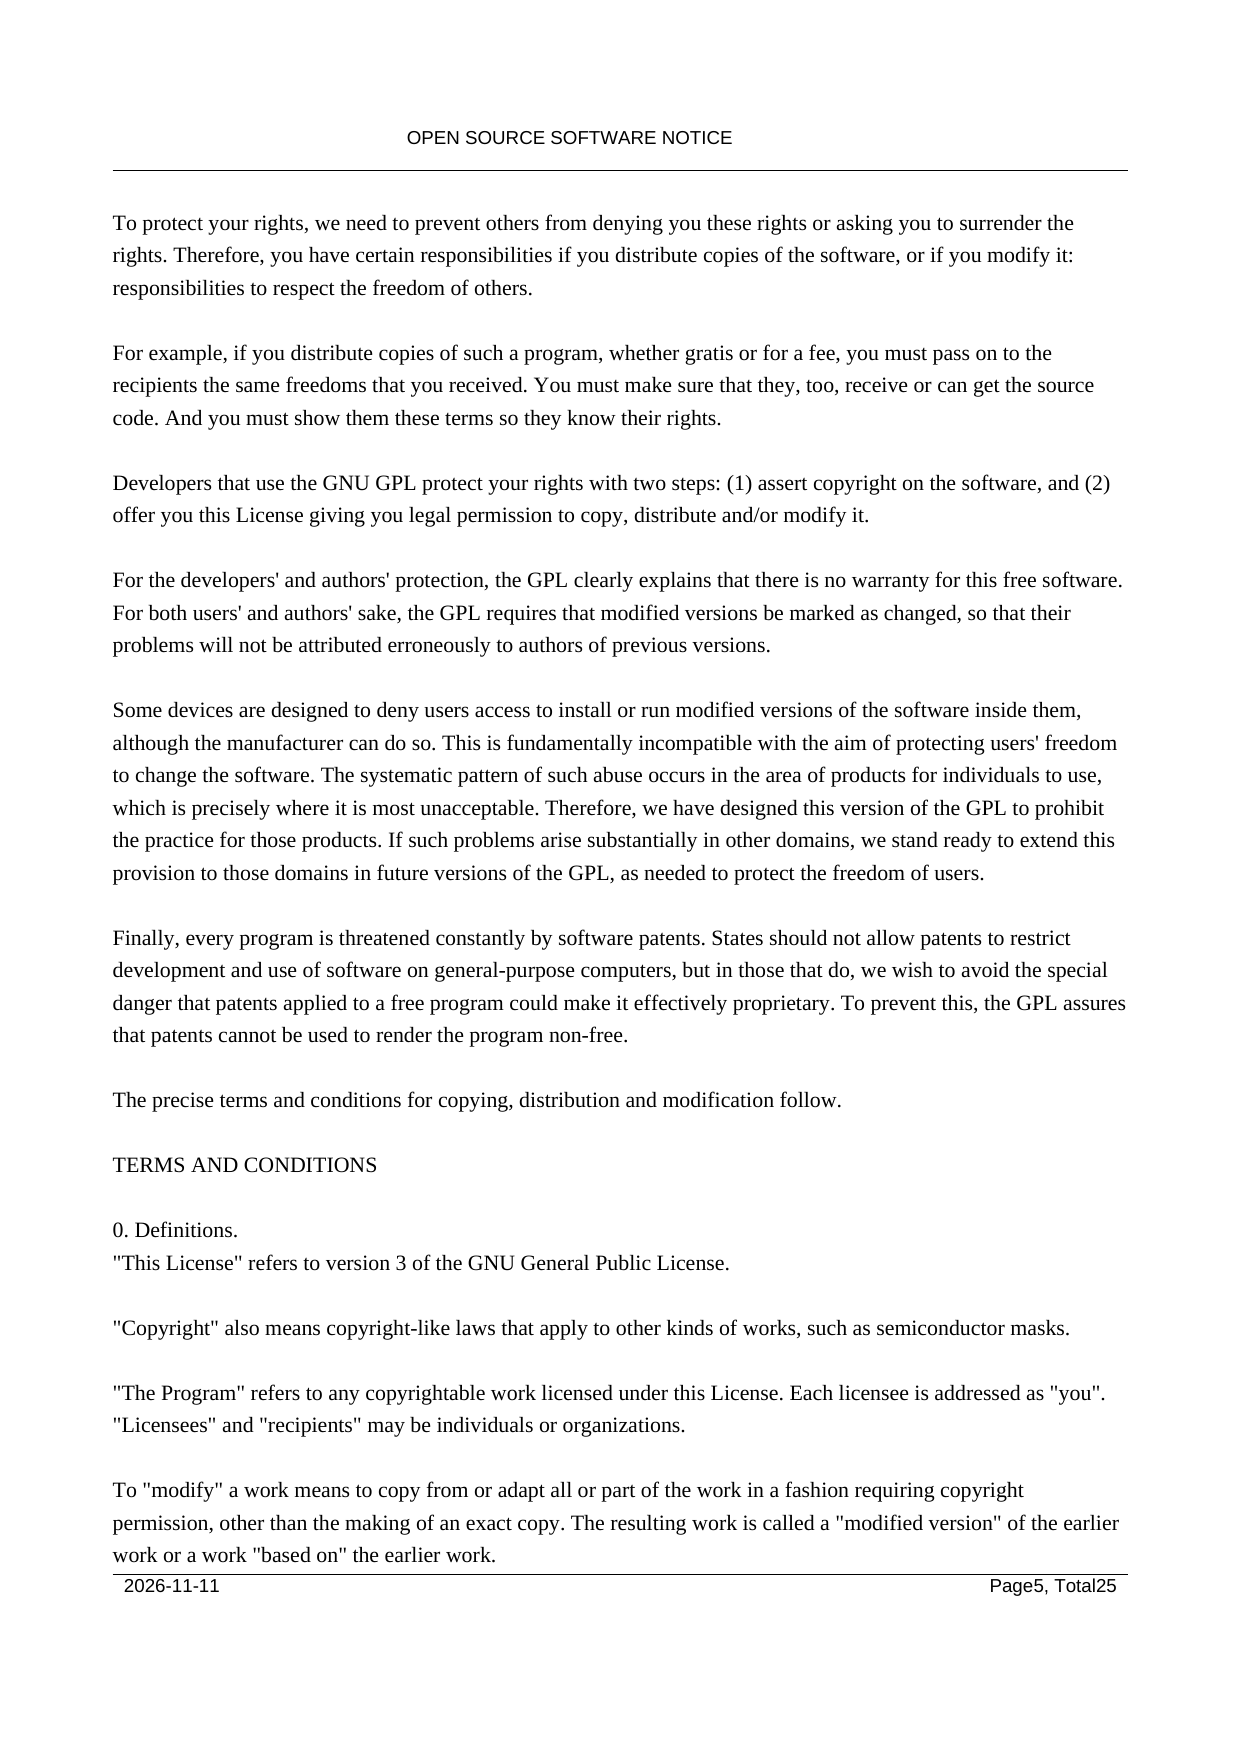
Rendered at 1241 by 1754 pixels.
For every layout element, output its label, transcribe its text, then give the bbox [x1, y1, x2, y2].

text For example, if you distribute copies of such a program, whether gratis or for a fee, you must pass on to the recipients the same freedoms that you received. You must make sure that they, too, receive or can get the source code. And you must show them these terms so they know their rights. [112, 336, 1128, 434]
text Finally, every program is threatened constantly by software patents. States should not allow patents to restrict development and use of software on general-purpose computers, but in those that do, we wish to avoid the special danger that patents applied to a free program could make it effectively proprietary. To prevent this, the GPL assures that patents cannot be used to render the program non-free. [112, 921, 1128, 1051]
text To "modify" a work means to copy from or adapt all or part of the work in a fashion requiring copyright permission, other than the making of an exact copy. The resulting work is called a "modified version" of the earlier work or a work "based on" the earlier work. [112, 1474, 1128, 1571]
text Developers that use the GNU GPL protect your rights with two steps: (1) assert copyright on the software, and (2) offer you this License giving you legal permission to copy, distribute and/or modify it. [112, 466, 1128, 531]
text For the developers' and authors' protection, the GPL clearly explains that there is no warranty for this free software. For both users' and authors' sake, the GPL requires that modified versions be marked as changed, so that their problems will not be attributed erroneously to authors of previous versions. [112, 564, 1128, 661]
text The precise terms and conditions for copying, distribution and modification follow. [112, 1084, 1128, 1116]
text "This License" refers to version 3 of the GNU General Public License. [112, 1246, 1128, 1279]
text 0. Definitions. [112, 1214, 1128, 1246]
text "The Program" refers to any copyrightable work licensed under this License. Each licensee is addressed as "you". "Licensees" and "recipients" may be individuals or organizations. [112, 1376, 1128, 1441]
text To protect your rights, we need to prevent others from denying you these rights or asking you to surrender the rights. Therefore, you have certain responsibilities if you distribute copies of the software, or if you modify it: responsibilities to respect the freedom of others. [112, 206, 1128, 304]
text "Copyright" also means copyright-like laws that apply to other kinds of works, such as semiconductor masks. [112, 1311, 1128, 1344]
text TERMS AND CONDITIONS [112, 1149, 1128, 1181]
text Some devices are designed to deny users access to install or run modified versions of the software inside them, although the manufacturer can do so. This is fundamentally incompatible with the aim of protecting users' freedom to change the software. The systematic pattern of such abuse occurs in the area of products for individuals to use, which is precisely where it is most unacceptable. Therefore, we have designed this version of the GPL to prohibit the practice for those products. If such problems arise substantially in other domains, we stand ready to extend this provision to those domains in future versions of the GPL, as needed to protect the freedom of users. [112, 694, 1128, 889]
